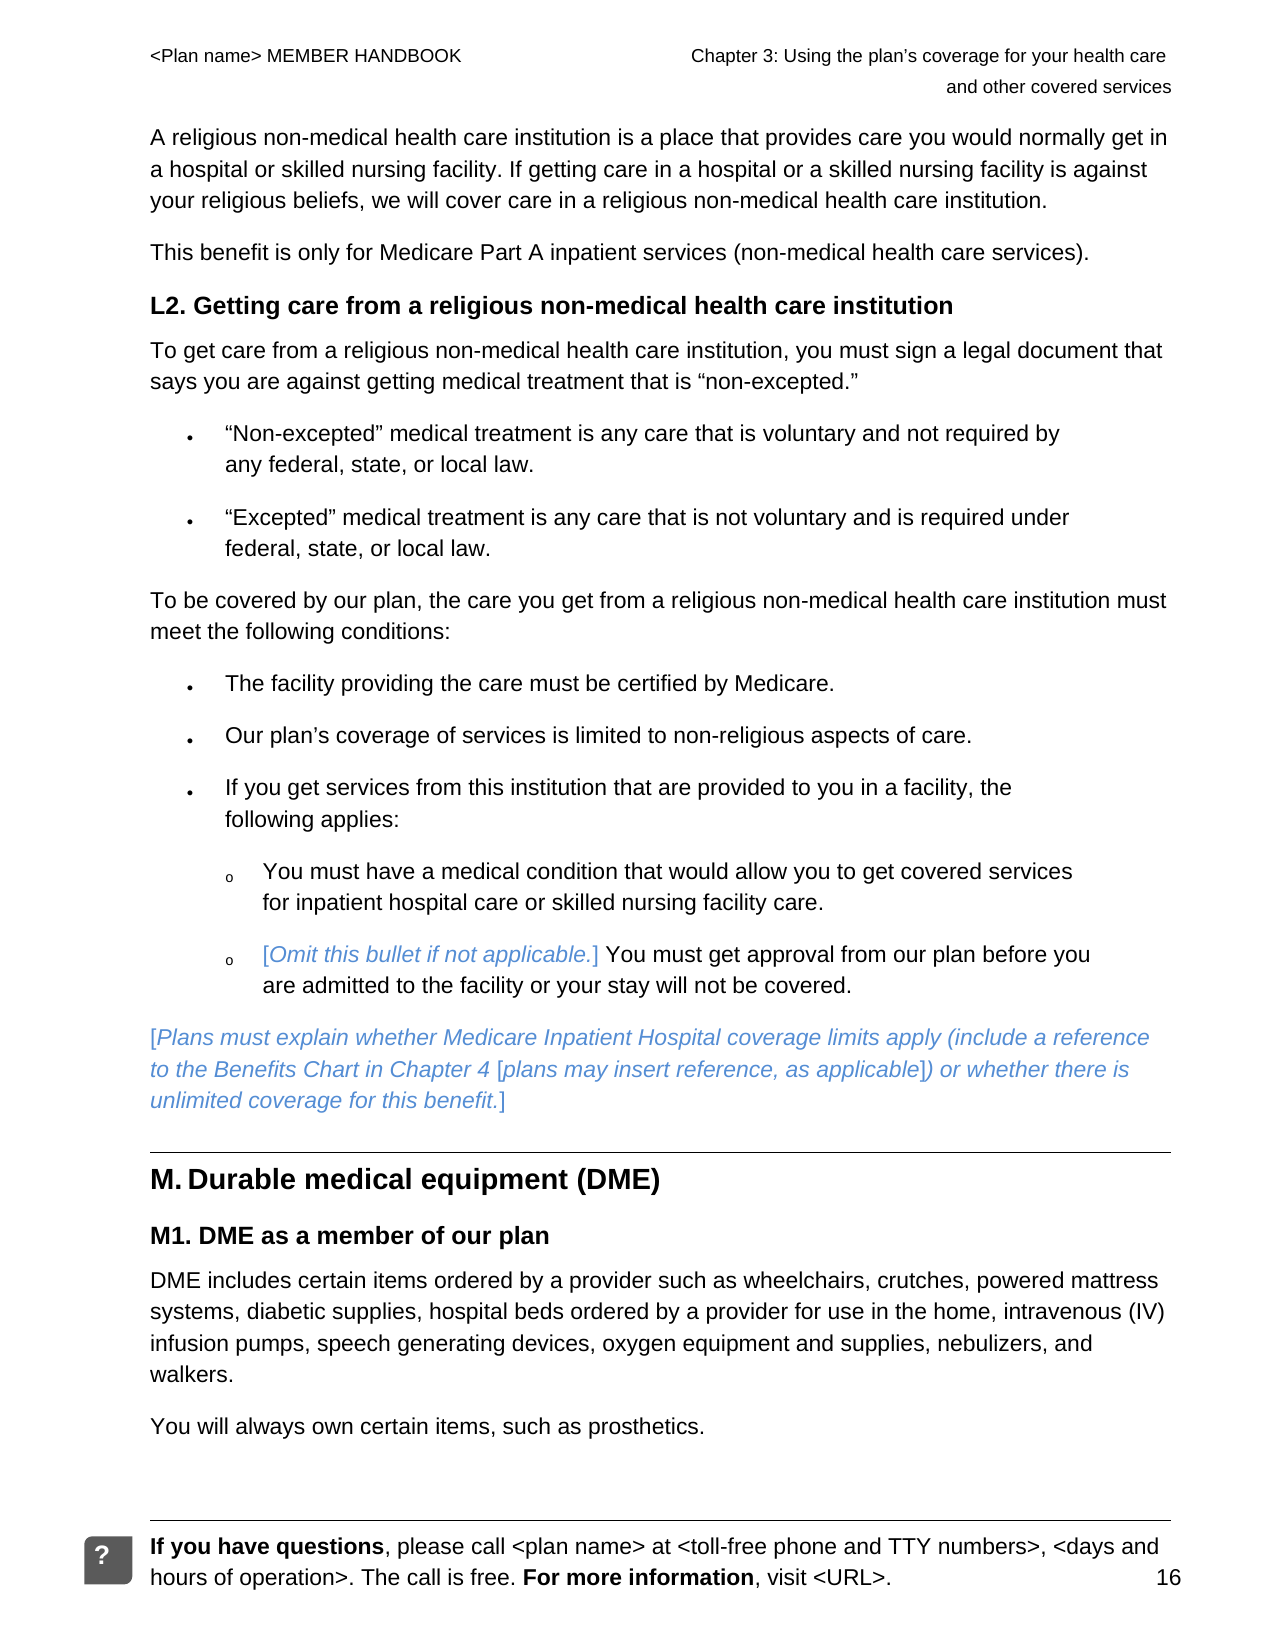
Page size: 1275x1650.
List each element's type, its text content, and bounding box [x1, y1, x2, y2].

list “Non-excepted” medical treatment is any care that is voluntary and not required by any federal, state, or local law. [187, 417, 1096, 479]
subtitle M1. DME as a member of our plan [150, 1218, 1096, 1251]
list The facility providing the care must be certified by Medicare. [187, 667, 1096, 698]
text DME includes certain items ordered by a provider such as wheelchairs, crutches, powered mattress systems, diabetic supplies, hospital beds ordered by a provider for use in the home, intravenous (IV) infusion pumps, speech generating devices, oxygen equipment and supplies, nebulizers, and walkers. [150, 1263, 1171, 1388]
list You must have a medical condition that would allow you to get covered services for inpatient hospital care or skilled nursing facility care. [225, 854, 1096, 917]
text You will always own certain items, such as prosthetics. [150, 1409, 1171, 1441]
text A religious non-medical health care institution is a place that provides care you would normally get in a hospital or skilled nursing facility. If getting care in a hospital or a skilled nursing facility is against your religious beliefs, we will cover care in a religious non-medical health care institution. [150, 121, 1171, 214]
text To get care from a religious non-medical health care institution, you must sign a legal document that says you are against getting medical treatment that is “non-excepted.” [150, 333, 1171, 396]
text This benefit is only for Medicare Part A inpatient services (non-medical health care services). [150, 235, 1171, 267]
text To be covered by our plan, the care you get from a religious non-medical health care institution must meet the following conditions: [150, 583, 1171, 646]
list [Omit this bullet if not applicable.] You must get approval from our plan before you are admitted to the facility or your stay will not be covered. [225, 937, 1096, 1000]
list “Excepted” medical treatment is any care that is not voluntary and is required under federal, state, or local law. [187, 500, 1096, 562]
text [Plans must explain whether Medicare Inpatient Hospital coverage limits apply (include a reference to the Benefits Chart in Chapter 4 [plans may insert reference, as applicable]) or whether there is unlimited coverage for this benefit.] [150, 1021, 1171, 1114]
list If you get services from this institution that are provided to you in a facility, the following applies: [187, 771, 1096, 833]
list Our plan’s coverage of services is limited to non-religious aspects of care. [187, 719, 1096, 750]
subtitle Durable medical equipment (DME) [150, 1153, 1171, 1197]
subtitle L2. Getting care from a religious non-medical health care institution [150, 287, 1096, 321]
